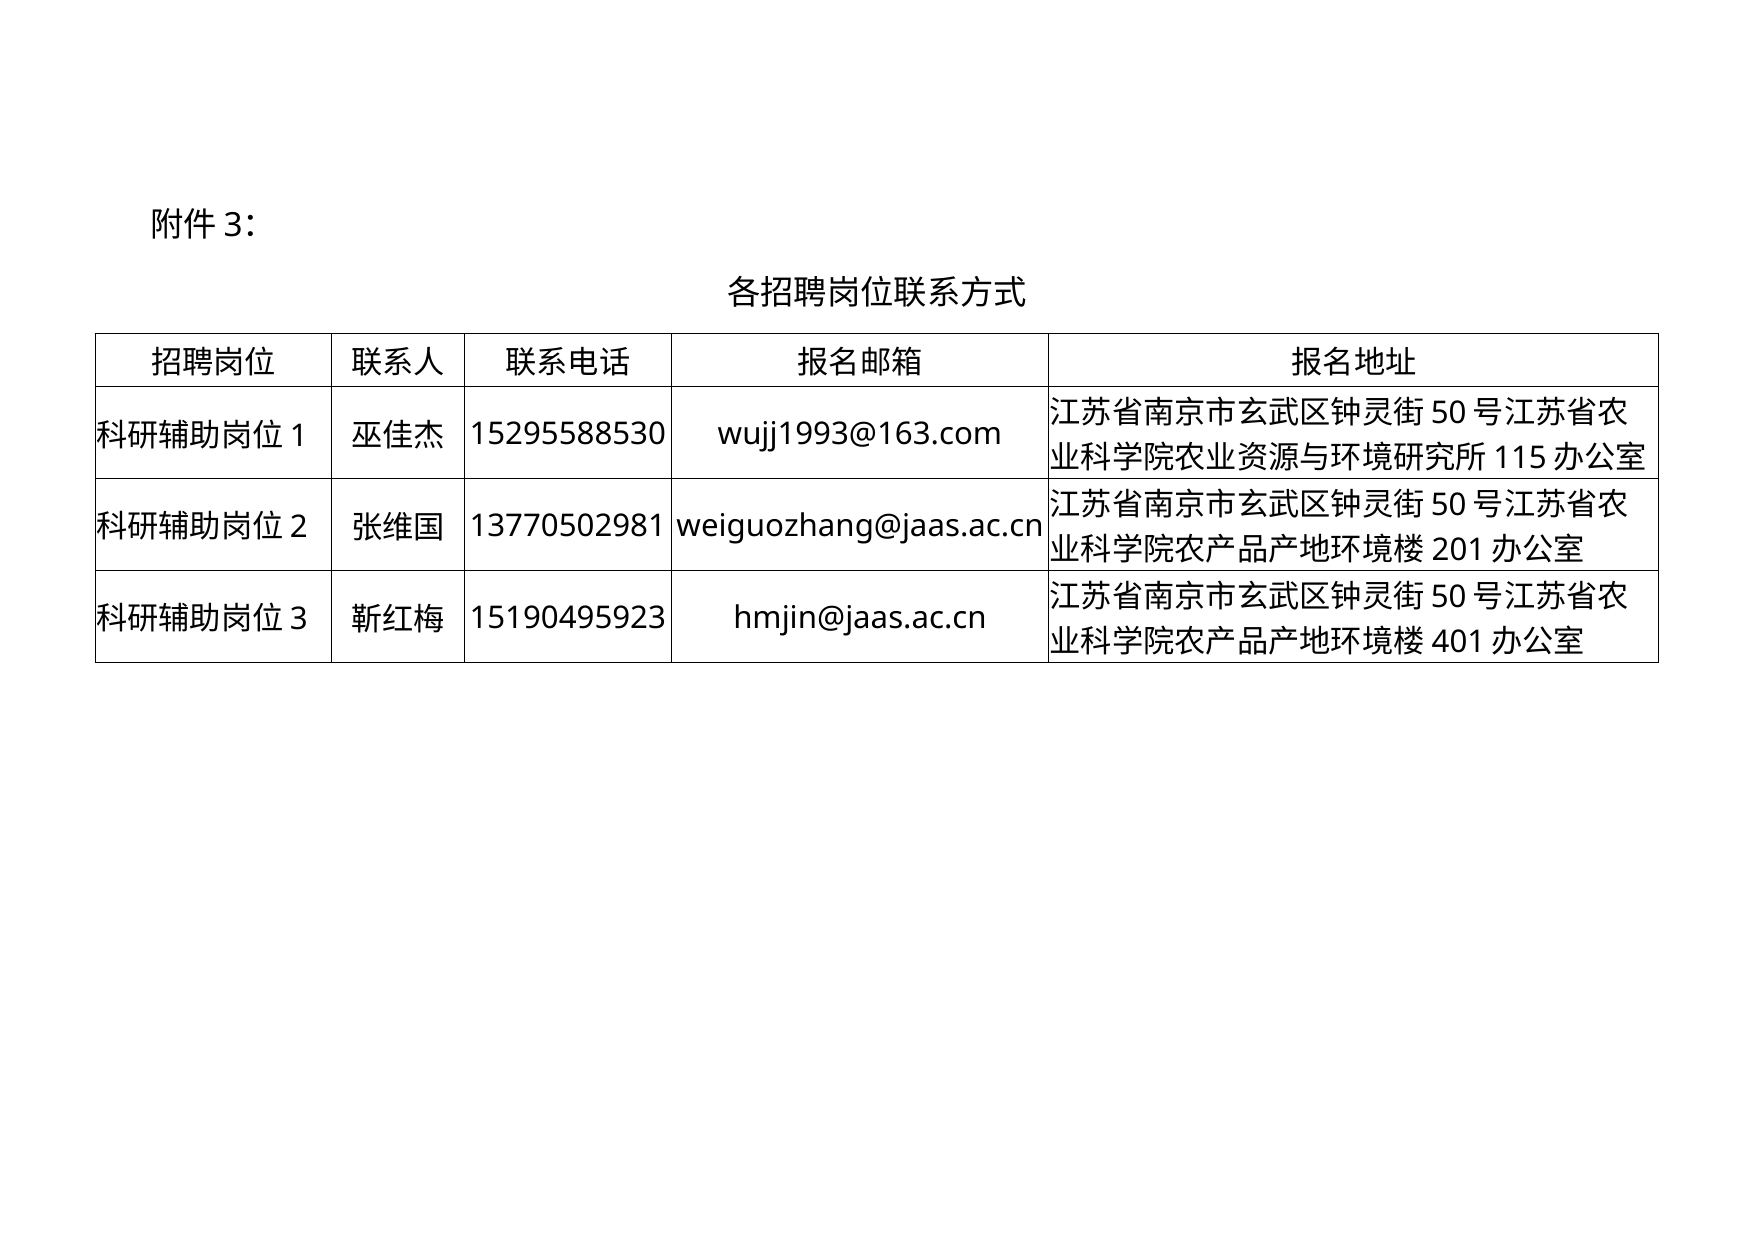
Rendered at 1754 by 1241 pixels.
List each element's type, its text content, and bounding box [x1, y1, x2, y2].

text 各招聘岗位联系方式 [150, 265, 1604, 314]
table_cell hmjin@jaas.ac.cn [672, 571, 1048, 662]
table_cell 13770502981 [465, 479, 671, 570]
table_cell 15295588530 [465, 387, 671, 478]
text 附件3： [150, 198, 1604, 246]
table_header 招聘岗位 [96, 334, 331, 386]
table_cell 科研辅助岗位3 [96, 571, 331, 662]
table_cell 巫佳杰 [332, 387, 464, 478]
table_header 联系电话 [465, 334, 671, 386]
table_header 报名邮箱 [672, 334, 1048, 386]
table_cell 江苏省南京市玄武区钟灵街50号江苏省农业科学院农业资源与环境研究所115办公室 [1049, 387, 1658, 478]
table_cell 科研辅助岗位2 [96, 479, 331, 570]
table_cell 江苏省南京市玄武区钟灵街50号江苏省农业科学院农产品产地环境楼 401办公室 [1049, 571, 1658, 662]
table_cell 科研辅助岗位1 [96, 387, 331, 478]
table_header 报名地址 [1049, 334, 1658, 386]
table_header 联系人 [332, 334, 464, 386]
table_cell wujj1993@163.com [672, 387, 1048, 478]
table_cell 张维国 [332, 479, 464, 570]
table_cell 江苏省南京市玄武区钟灵街50号江苏省农业科学院农产品产地环境楼 201办公室 [1049, 479, 1658, 570]
table_cell weiguozhang@jaas.ac.cn [672, 479, 1048, 570]
table_cell 靳红梅 [332, 571, 464, 662]
table_cell 15190495923 [465, 571, 671, 662]
